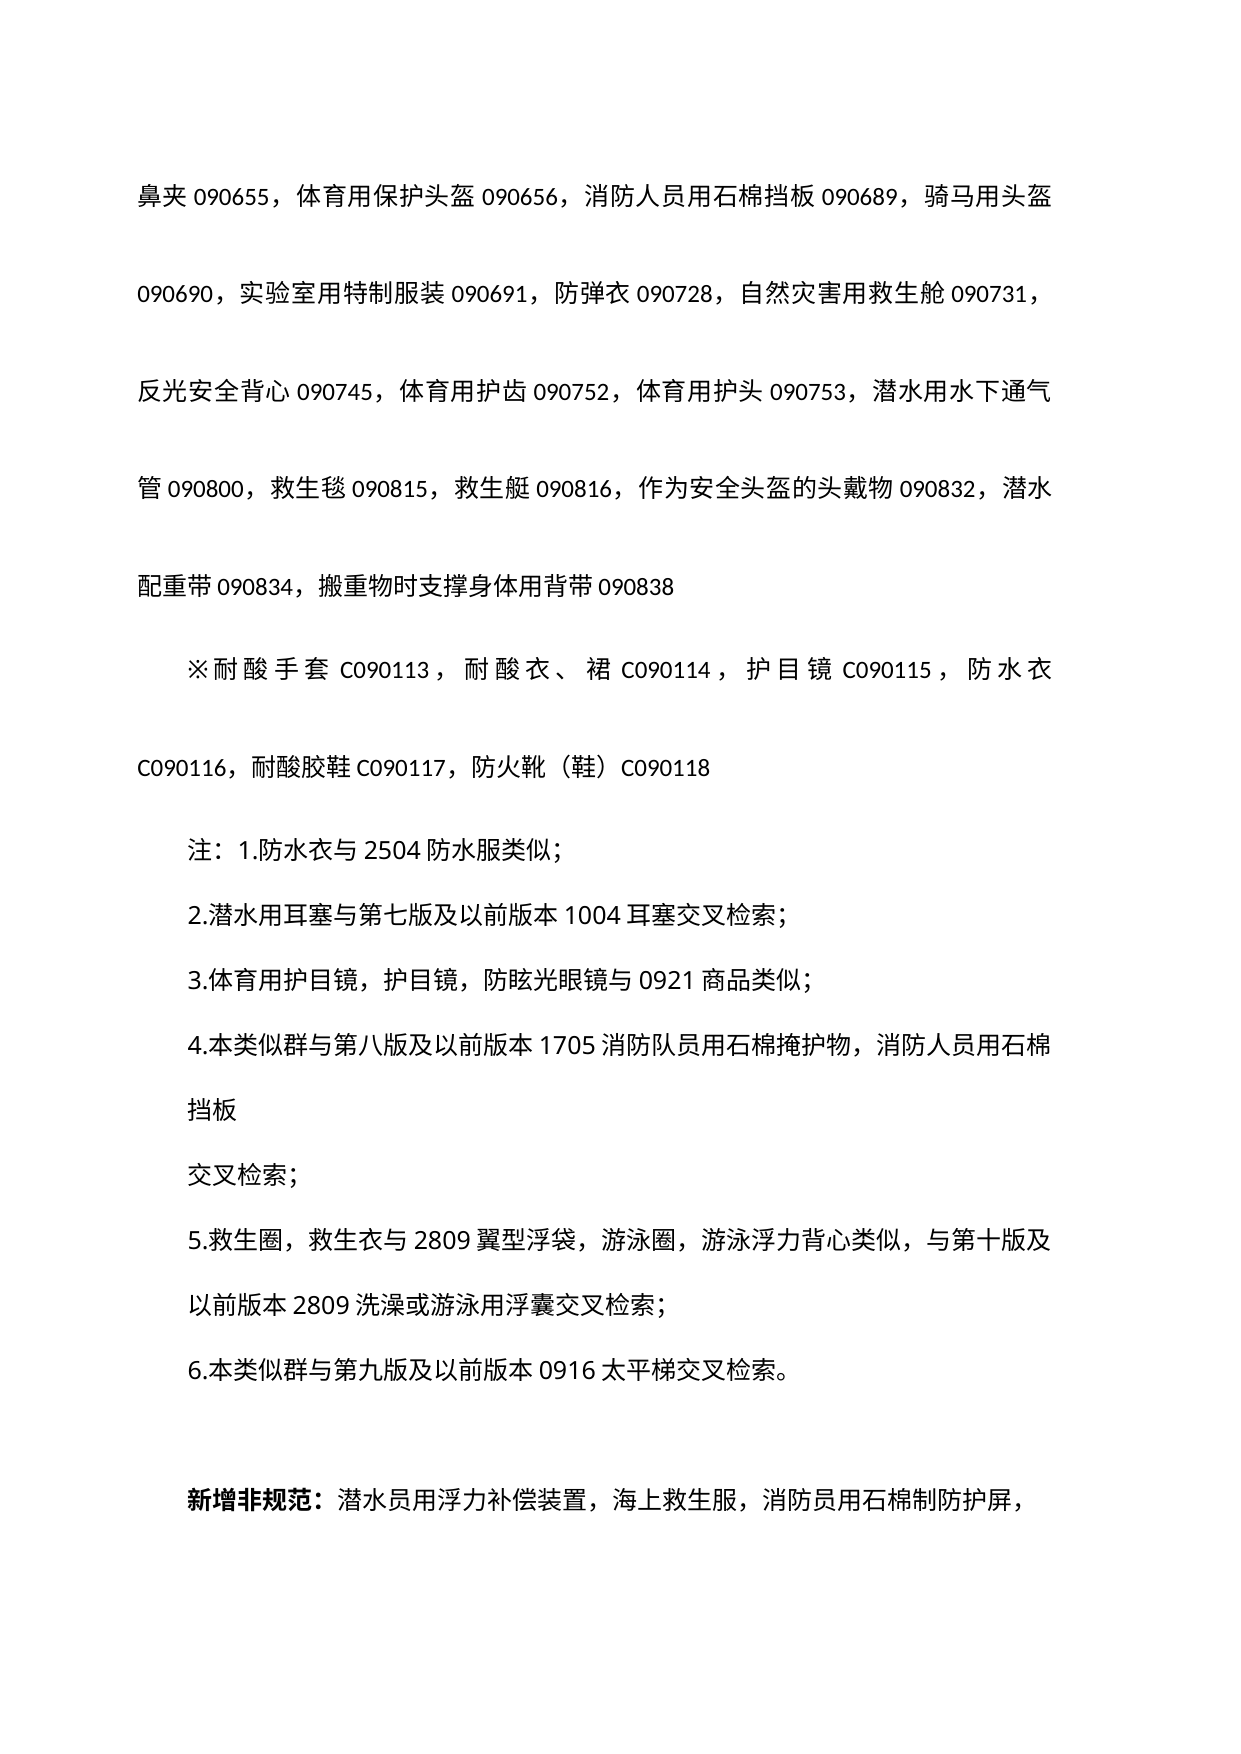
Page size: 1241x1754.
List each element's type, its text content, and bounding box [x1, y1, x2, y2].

text 3.体育用护目镜，护目镜，防眩光眼镜与0921商品类似； [187, 946, 1053, 1011]
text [137, 162, 1053, 617]
text ※耐酸手套C090113，耐酸衣、裙C090114，护目镜C090115，防水衣C090116，耐酸胶鞋C090117，防火靴（鞋）C090118 [137, 635, 1053, 798]
text 交叉检索； [187, 1141, 1053, 1206]
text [187, 1466, 1053, 1531]
text 5.救生圈，救生衣与2809翼型浮袋，游泳圈，游泳浮力背心类似，与第十版及以前版本2809洗澡或游泳用浮囊交叉检索； [187, 1206, 1053, 1336]
text 2.潜水用耳塞与第七版及以前版本1004耳塞交叉检索； [187, 881, 1053, 946]
text 6.本类似群与第九版及以前版本0916太平梯交叉检索。 [187, 1336, 1053, 1401]
text 4.本类似群与第八版及以前版本1705消防队员用石棉掩护物，消防人员用石棉挡板 [187, 1011, 1053, 1141]
text 注：1.防水衣与2504防水服类似； [187, 816, 1053, 881]
